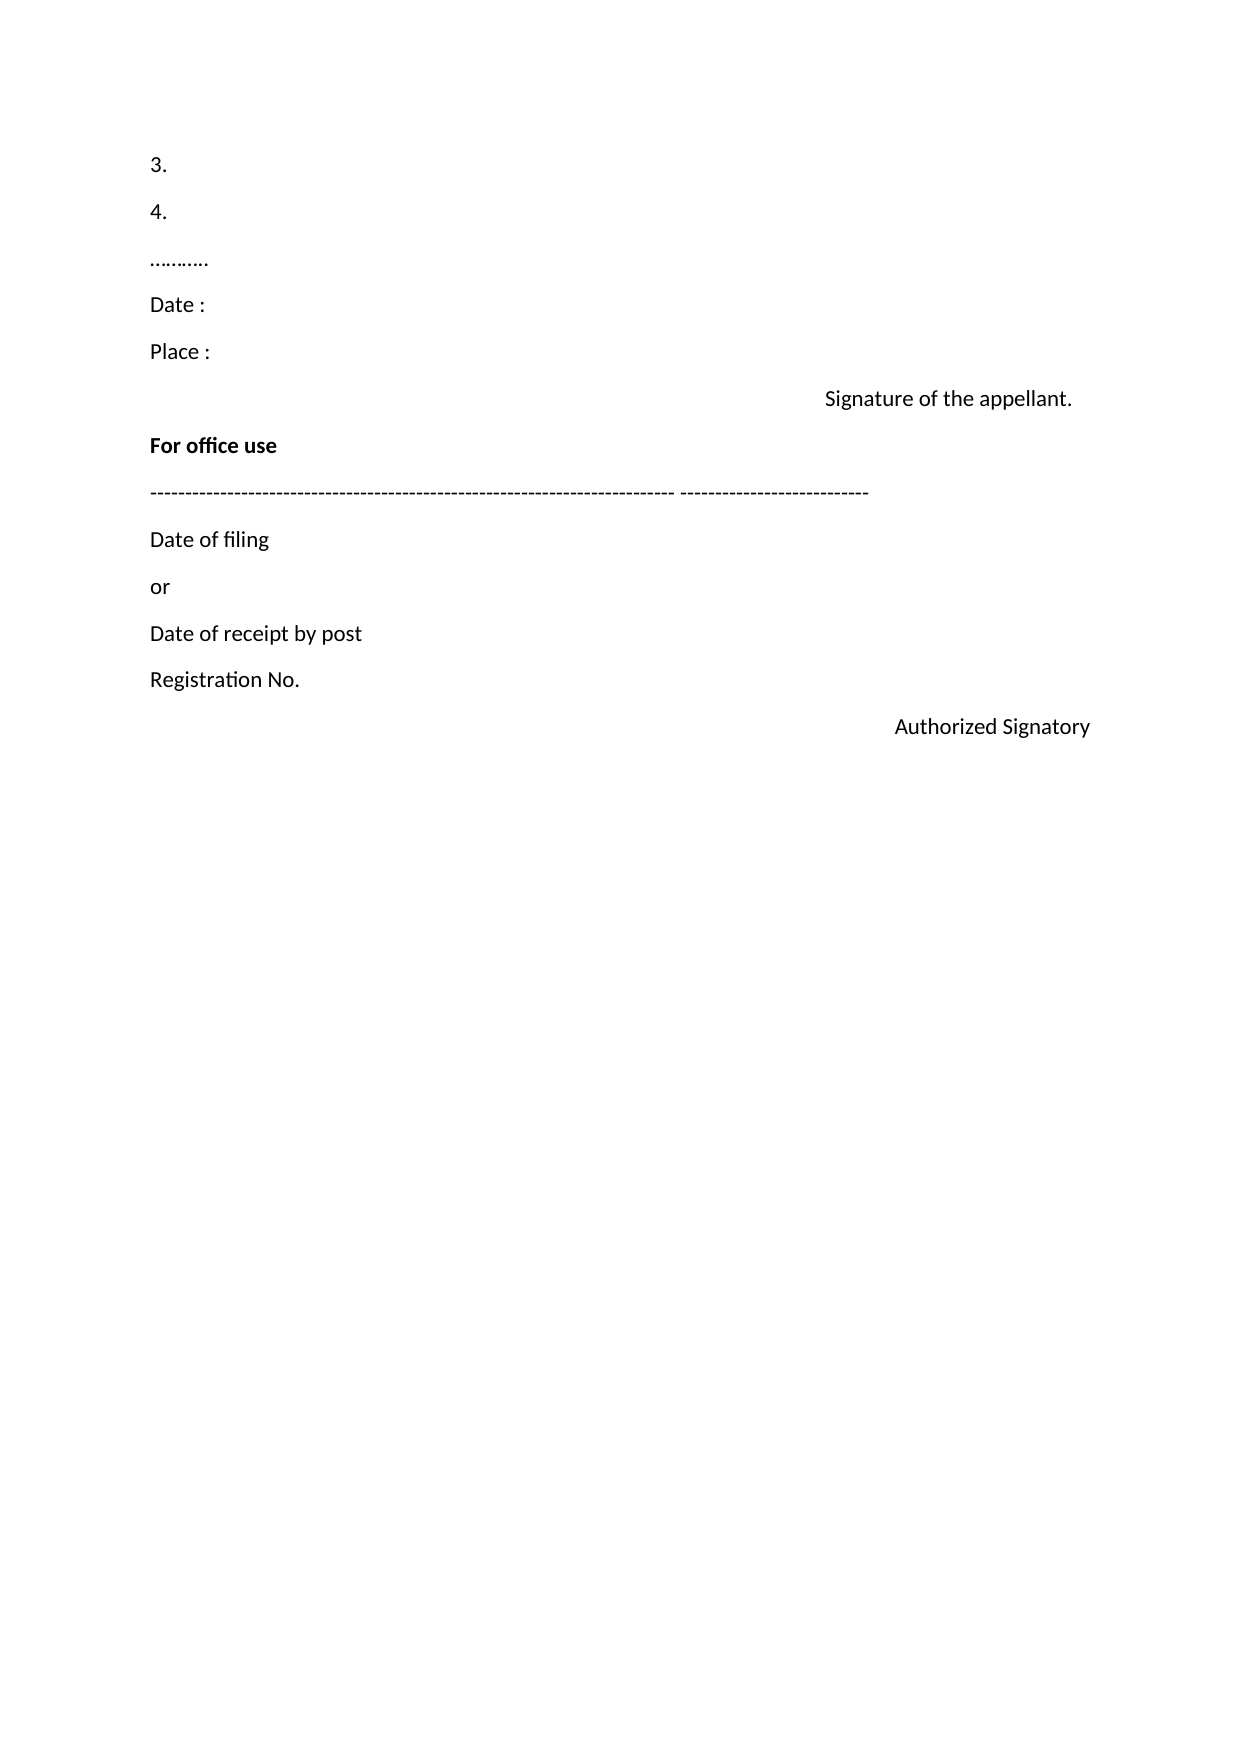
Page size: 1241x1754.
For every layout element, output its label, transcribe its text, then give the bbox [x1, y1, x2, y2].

text Registration No. [150, 666, 1090, 694]
text --------------------------------------------------------------------------- --------------------------- [150, 478, 1090, 506]
text Date of receipt by post [150, 619, 1090, 647]
text 4. [150, 197, 1090, 225]
text Date : [150, 291, 1090, 319]
text Authorized Signatory [150, 712, 1090, 741]
text Signature of the appellant. [750, 384, 1090, 412]
text For office use [150, 431, 1090, 459]
text Date of filing [150, 525, 1090, 553]
text 3. [150, 150, 1090, 178]
text ……….. [150, 244, 1090, 272]
text Place : [150, 337, 1090, 366]
text or [150, 572, 1090, 600]
